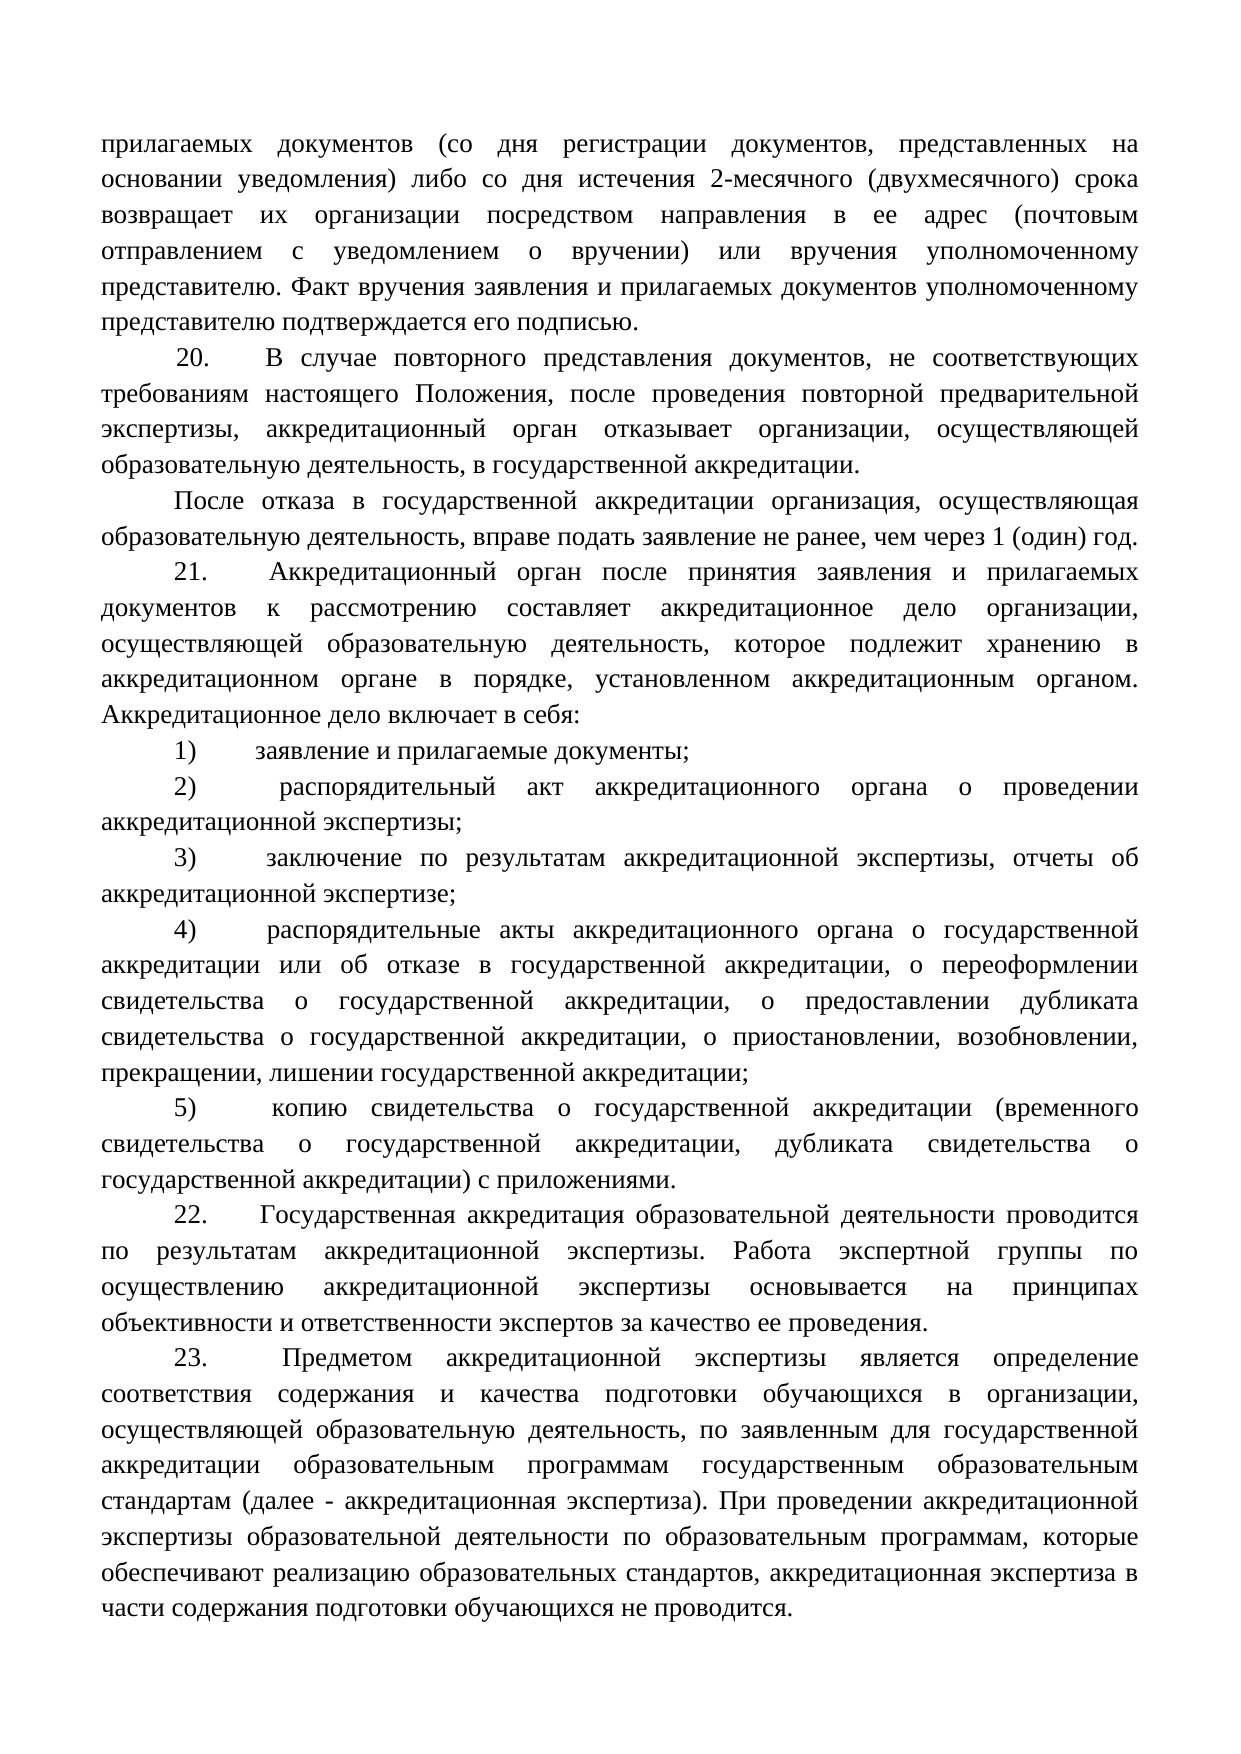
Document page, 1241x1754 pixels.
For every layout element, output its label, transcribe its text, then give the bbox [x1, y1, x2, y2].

list Аккредитационный орган после принятия заявления и прилагаемых документов к рассмотрению составляет аккредитационное дело организации, осуществляющей образовательную деятельность, которое подлежит хранению в аккредитационном органе в порядке, установленном аккредитационным органом. Аккредитационное дело включает в себя: [101, 555, 1140, 729]
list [101, 127, 1140, 336]
list распорядительные акты аккредитационного органа о государственной аккредитации или об отказе в государственной аккредитации, о переоформлении свидетельства о государственной аккредитации, о предоставлении дубликата свидетельства о государственной аккредитации, о приостановлении, возобновлении, прекращении, лишении государственной аккредитации; [101, 913, 1140, 1087]
list Предметом аккредитационной экспертизы является определение соответствия содержания и качества подготовки обучающихся в организации, осуществляющей образовательную деятельность, по заявленным для государственной аккредитации образовательным программам государственным образовательным стандартам (далее - аккредитационная экспертиза). При проведении аккредитационной экспертизы образовательной деятельности по образовательным программам, которые обеспечивают реализацию образовательных стандартов, аккредитационная экспертиза в части содержания подготовки обучающихся не проводится. [101, 1341, 1140, 1623]
list копию свидетельства о государственной аккредитации (временного свидетельства о государственной аккредитации, дубликата свидетельства о государственной аккредитации) с приложениями. [101, 1091, 1140, 1194]
list заключение по результатам аккредитационной экспертизы, отчеты об аккредитационной экспертизе; [101, 841, 1140, 908]
list Государственная аккредитация образовательной деятельности проводится по результатам аккредитационной экспертизы. Работа экспертной группы по осуществлению аккредитационной экспертизы основывается на принципах объективности и ответственности экспертов за качество ее проведения. [101, 1198, 1140, 1337]
text После отказа в государственной аккредитации организация, осуществляющая образовательную деятельность, вправе подать заявление не ранее, чем через 1 (один) год. [101, 484, 1140, 551]
list В случае повторного представления документов, не соответствующих требованиям настоящего Положения, после проведения повторной предварительной экспертизы, аккредитационный орган отказывает организации, осуществляющей образовательную деятельность, в государственной аккредитации. [101, 341, 1140, 479]
list распорядительный акт аккредитационного органа о проведении аккредитационной экспертизы; [101, 770, 1140, 837]
list заявление и прилагаемые документы; [101, 734, 1142, 765]
